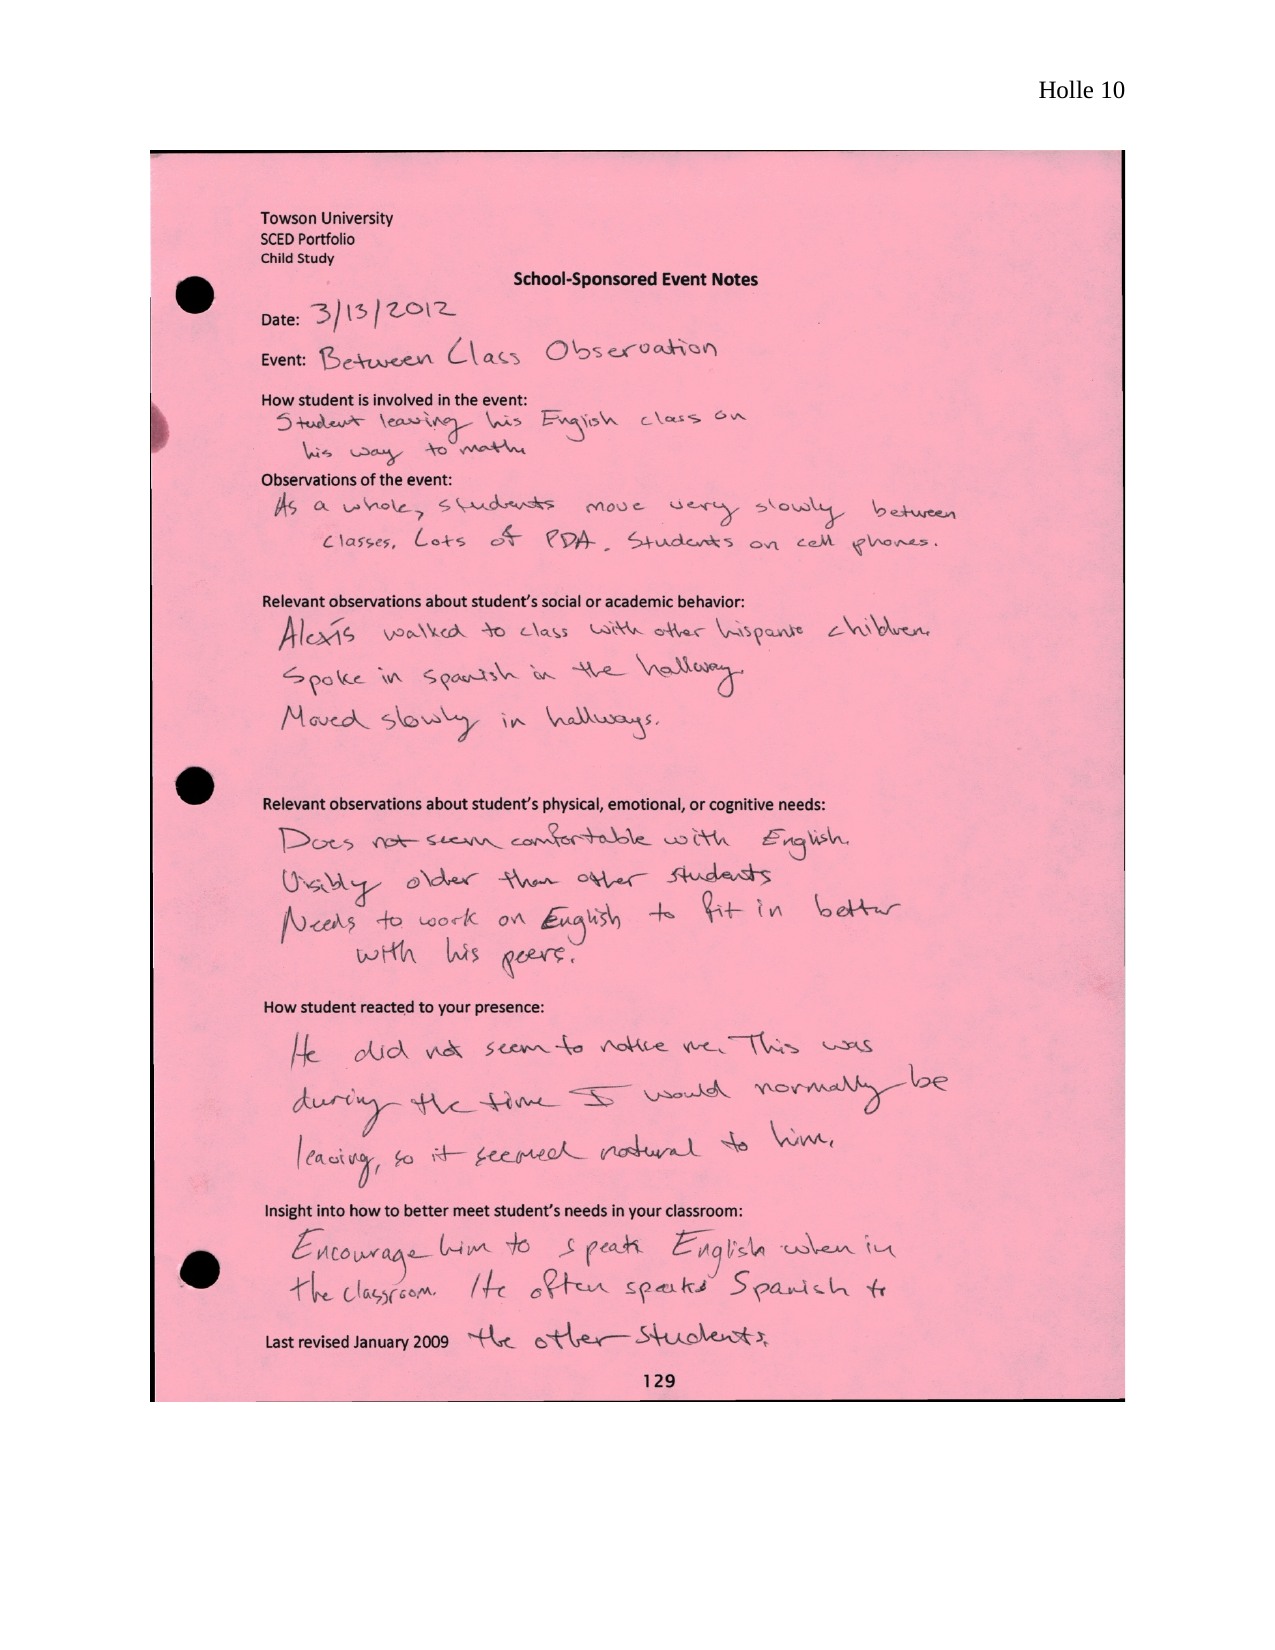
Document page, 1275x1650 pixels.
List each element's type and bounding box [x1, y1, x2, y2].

picture [150, 150, 1125, 1402]
